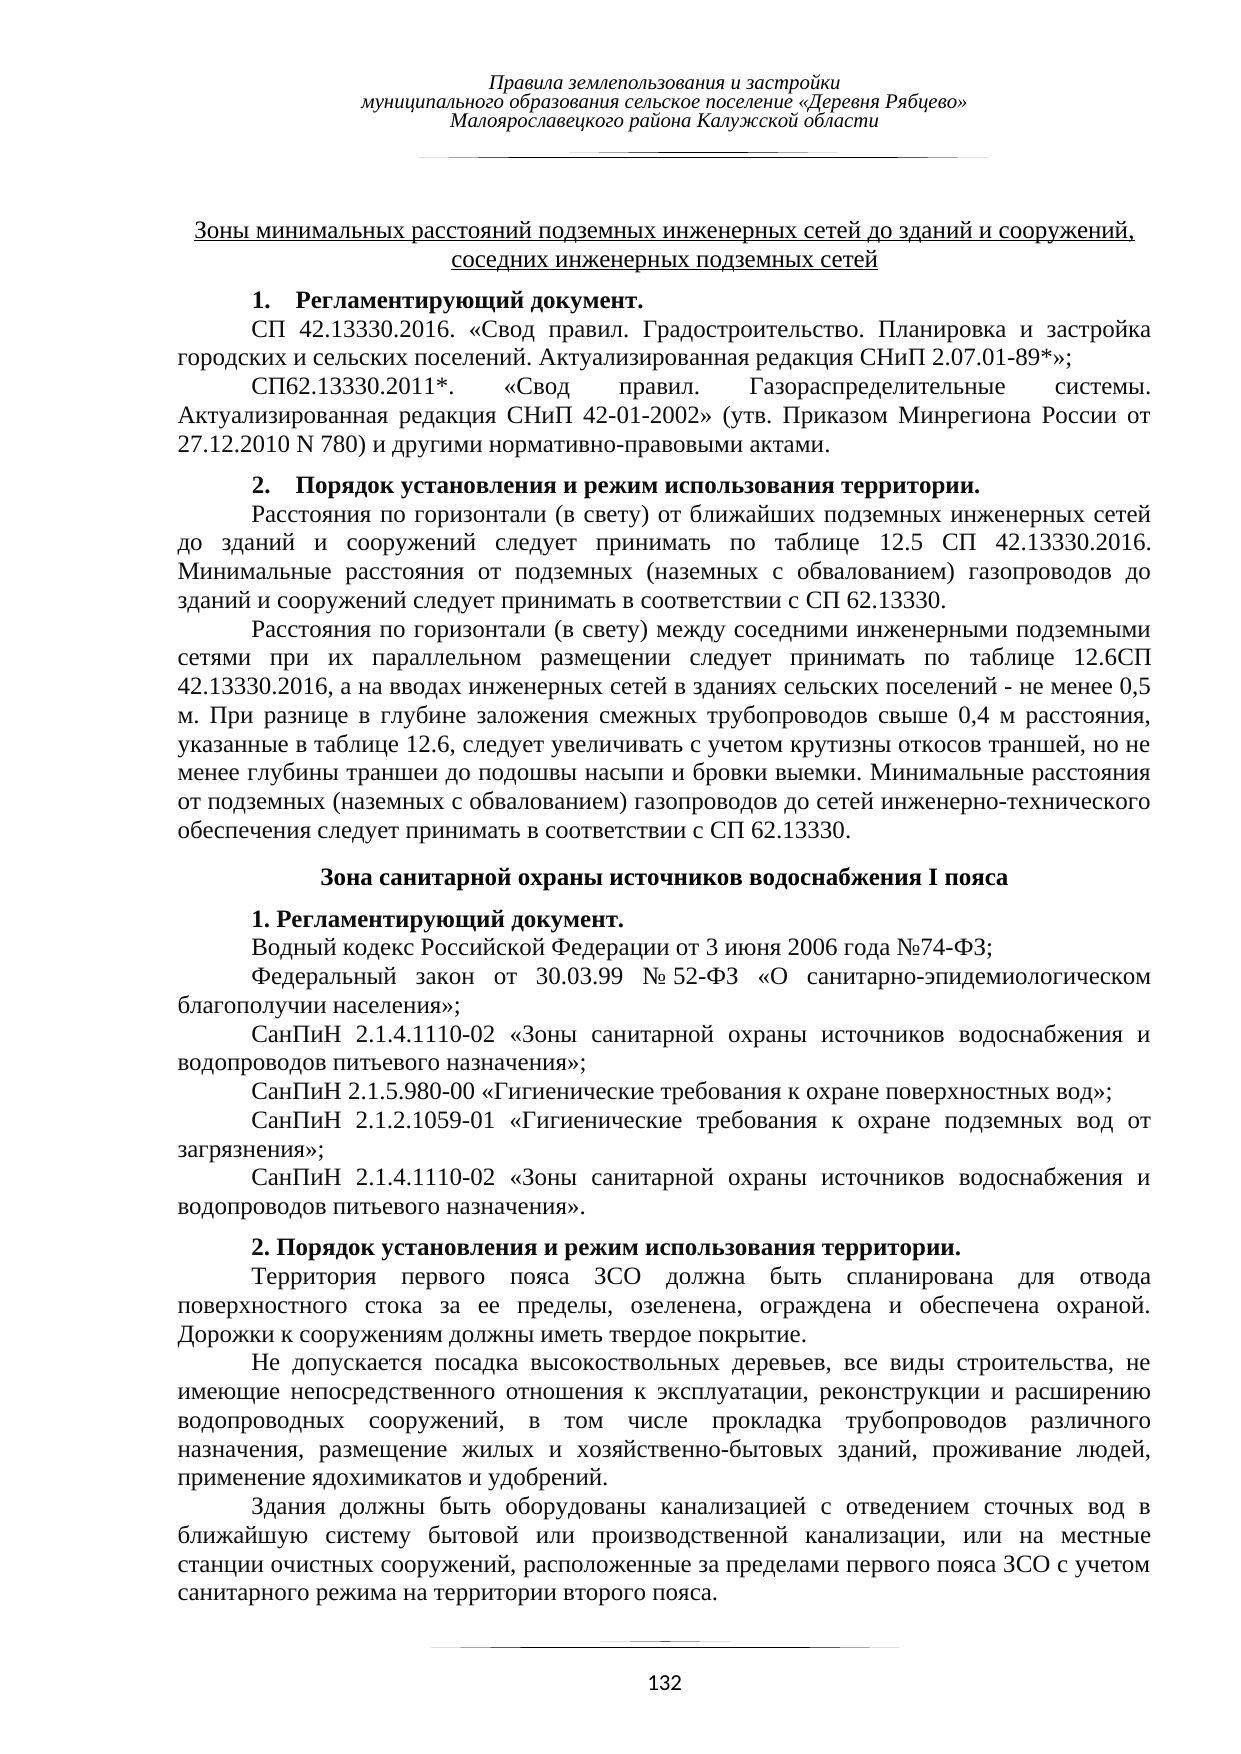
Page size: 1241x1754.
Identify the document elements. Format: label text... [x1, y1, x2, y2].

text Федеральный закон от 30.03.99 № 52-ФЗ «О санитарно-эпидемиологическом благополучии населения»; [177, 961, 1152, 1019]
text 2. Порядок установления и режим использования территории. [177, 1232, 1152, 1261]
text Зона санитарной охраны источников водоснабжения I пояса [177, 862, 1152, 891]
text СП62.13330.2011*. «Свод правил. Газораспределительные системы. Актуализированная редакция СНиП 42-01-2002» (утв. Приказом Минрегиона России от 27.12.2010 N 780) и другими нормативно-правовыми актами. [177, 371, 1152, 457]
text 1. Регламентирующий документ. [177, 904, 1152, 932]
text СП 42.13330.2016. «Свод правил. Градостроительство. Планировка и застройка городских и сельских поселений. Актуализированная редакция СНиП 2.07.01-89*»; [177, 314, 1152, 371]
list Регламентирующий документ. [252, 285, 1152, 314]
text СанПиН 2.1.4.1110-02 «Зоны санитарной охраны источников водоснабжения и водопроводов питьевого назначения»; [177, 1019, 1152, 1076]
text Не допускается посадка высокоствольных деревьев, все виды строительства, не имеющие непосредственного отношения к эксплуатации, реконструкции и расширению водопроводных сооружений, в том числе прокладка трубопроводов различного назначения, размещение жилых и хозяйственно-бытовых зданий, проживание людей, применение ядохимикатов и удобрений. [177, 1347, 1152, 1491]
text Территория первого пояса ЗСО должна быть спланирована для отвода поверхностного стока за ее пределы, озеленена, ограждена и обеспечена охраной. Дорожки к сооружениям должны иметь твердое покрытие. [177, 1261, 1152, 1347]
text Здания должны быть оборудованы канализацией с отведением сточных вод в ближайшую систему бытовой или производственной канализации, или на местные станции очистных сооружений, расположенные за пределами первого пояса ЗСО с учетом санитарного режима на территории второго пояса. [177, 1491, 1152, 1606]
text Водный кодекс Российской Федерации от 3 июня 2006 года №74-ФЗ; [177, 932, 1152, 961]
text Расстояния по горизонтали (в свету) между соседними инженерными подземными сетями при их параллельном размещении следует принимать по таблице 12.6СП 42.13330.2016, а на вводах инженерных сетей в зданиях сельских поселений - не менее 0,5 м. При разнице в глубине заложения смежных трубопроводов свыше 0,4 м расстояния, указанные в таблице 12.6, следует увеличивать с учетом крутизны откосов траншей, но не менее глубины траншеи до подошвы насыпи и бровки выемки. Минимальные расстояния от подземных (наземных с обвалованием) газопроводов до сетей инженерно-технического обеспечения следует принимать в соответствии с СП 62.13330. [177, 614, 1152, 844]
text СанПиН 2.1.5.980-00 «Гигиенические требования к охране поверхностных вод»; [177, 1076, 1152, 1105]
text Расстояния по горизонтали (в свету) от ближайших подземных инженерных сетей до зданий и сооружений следует принимать по таблице 12.5 СП 42.13330.2016. Минимальные расстояния от подземных (наземных с обвалованием) газопроводов до зданий и сооружений следует принимать в соответствии с СП 62.13330. [177, 499, 1152, 614]
text СанПиН 2.1.4.1110-02 «Зоны санитарной охраны источников водоснабжения и водопроводов питьевого назначения». [177, 1162, 1152, 1220]
text СанПиН 2.1.2.1059-01 «Гигиенические требования к охране подземных вод от загрязнения»; [177, 1105, 1152, 1162]
list Порядок установления и режим использования территории. [252, 470, 1152, 499]
text Зоны минимальных расстояний подземных инженерных сетей до зданий и сооружений, соседних инженерных подземных сетей [177, 215, 1152, 272]
